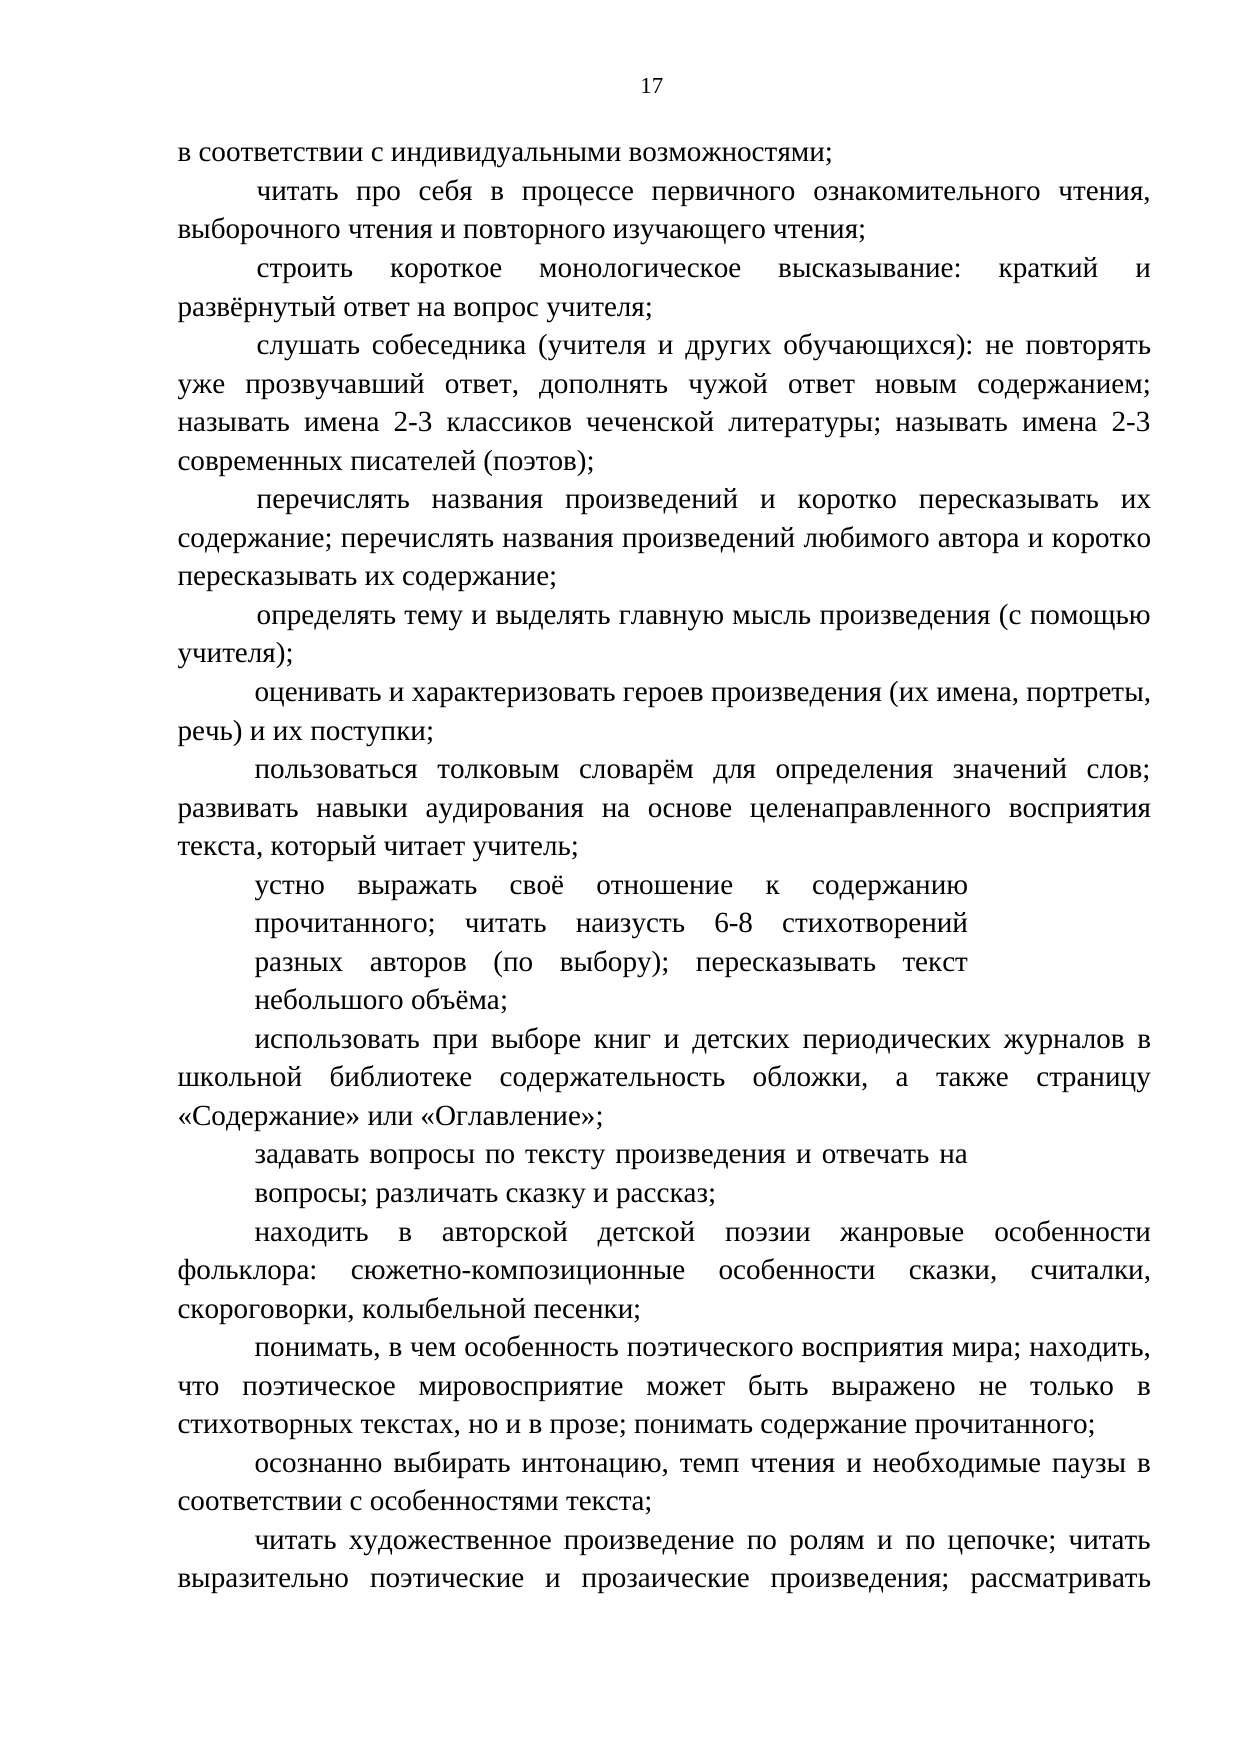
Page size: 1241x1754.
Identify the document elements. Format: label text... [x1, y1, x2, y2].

text слушать собеседника (учителя и других обучающихся): не повторять уже прозвучавший ответ, дополнять чужой ответ новым содержанием; называть имена 2-3 классиков чеченской литературы; называть имена 2-3 современных писателей (поэтов); [177, 327, 1152, 476]
text строить короткое монологическое высказывание: краткий и развёрнутый ответ на вопрос учителя; [177, 250, 1152, 322]
text оценивать и характеризовать героев произведения (их имена, портреты, речь) и их поступки; [177, 674, 1152, 746]
text использовать при выборе книг и детских периодических журналов в школьной библиотеке содержательность обложки, а также страницу «Содержание» или «Оглавление»; [177, 1021, 1152, 1132]
text устно выражать своё отношение к содержанию прочитанного; читать наизусть 6-8 стихотворений разных авторов (по выбору); пересказывать текст небольшого объёма; [254, 867, 968, 1016]
text находить в авторской детской поэзии жанровые особенности фольклора: сюжетно-композиционные особенности сказки, считалки, скороговорки, колыбельной песенки; [177, 1214, 1152, 1324]
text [177, 134, 1152, 168]
text понимать, в чем особенность поэтического восприятия мира; находить, что поэтическое мировосприятие может быть выражено не только в стихотворных текстах, но и в прозе; понимать содержание прочитанного; [177, 1329, 1152, 1440]
text перечислять названия произведений и коротко пересказывать их содержание; перечислять названия произведений любимого автора и коротко пересказывать их содержание; [177, 481, 1152, 592]
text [177, 1522, 1152, 1594]
text определять тему и выделять главную мысль произведения (с помощью учителя); [177, 597, 1152, 669]
text читать про себя в процессе первичного ознакомительного чтения, выборочного чтения и повторного изучающего чтения; [177, 173, 1152, 245]
text осознанно выбирать интонацию, темп чтения и необходимые паузы в соответствии с особенностями текста; [177, 1445, 1152, 1517]
text задавать вопросы по тексту произведения и отвечать на вопросы; различать сказку и рассказ; [254, 1137, 968, 1209]
text пользоваться толковым словарём для определения значений слов; развивать навыки аудирования на основе целенаправленного восприятия текста, который читает учитель; [177, 751, 1152, 862]
